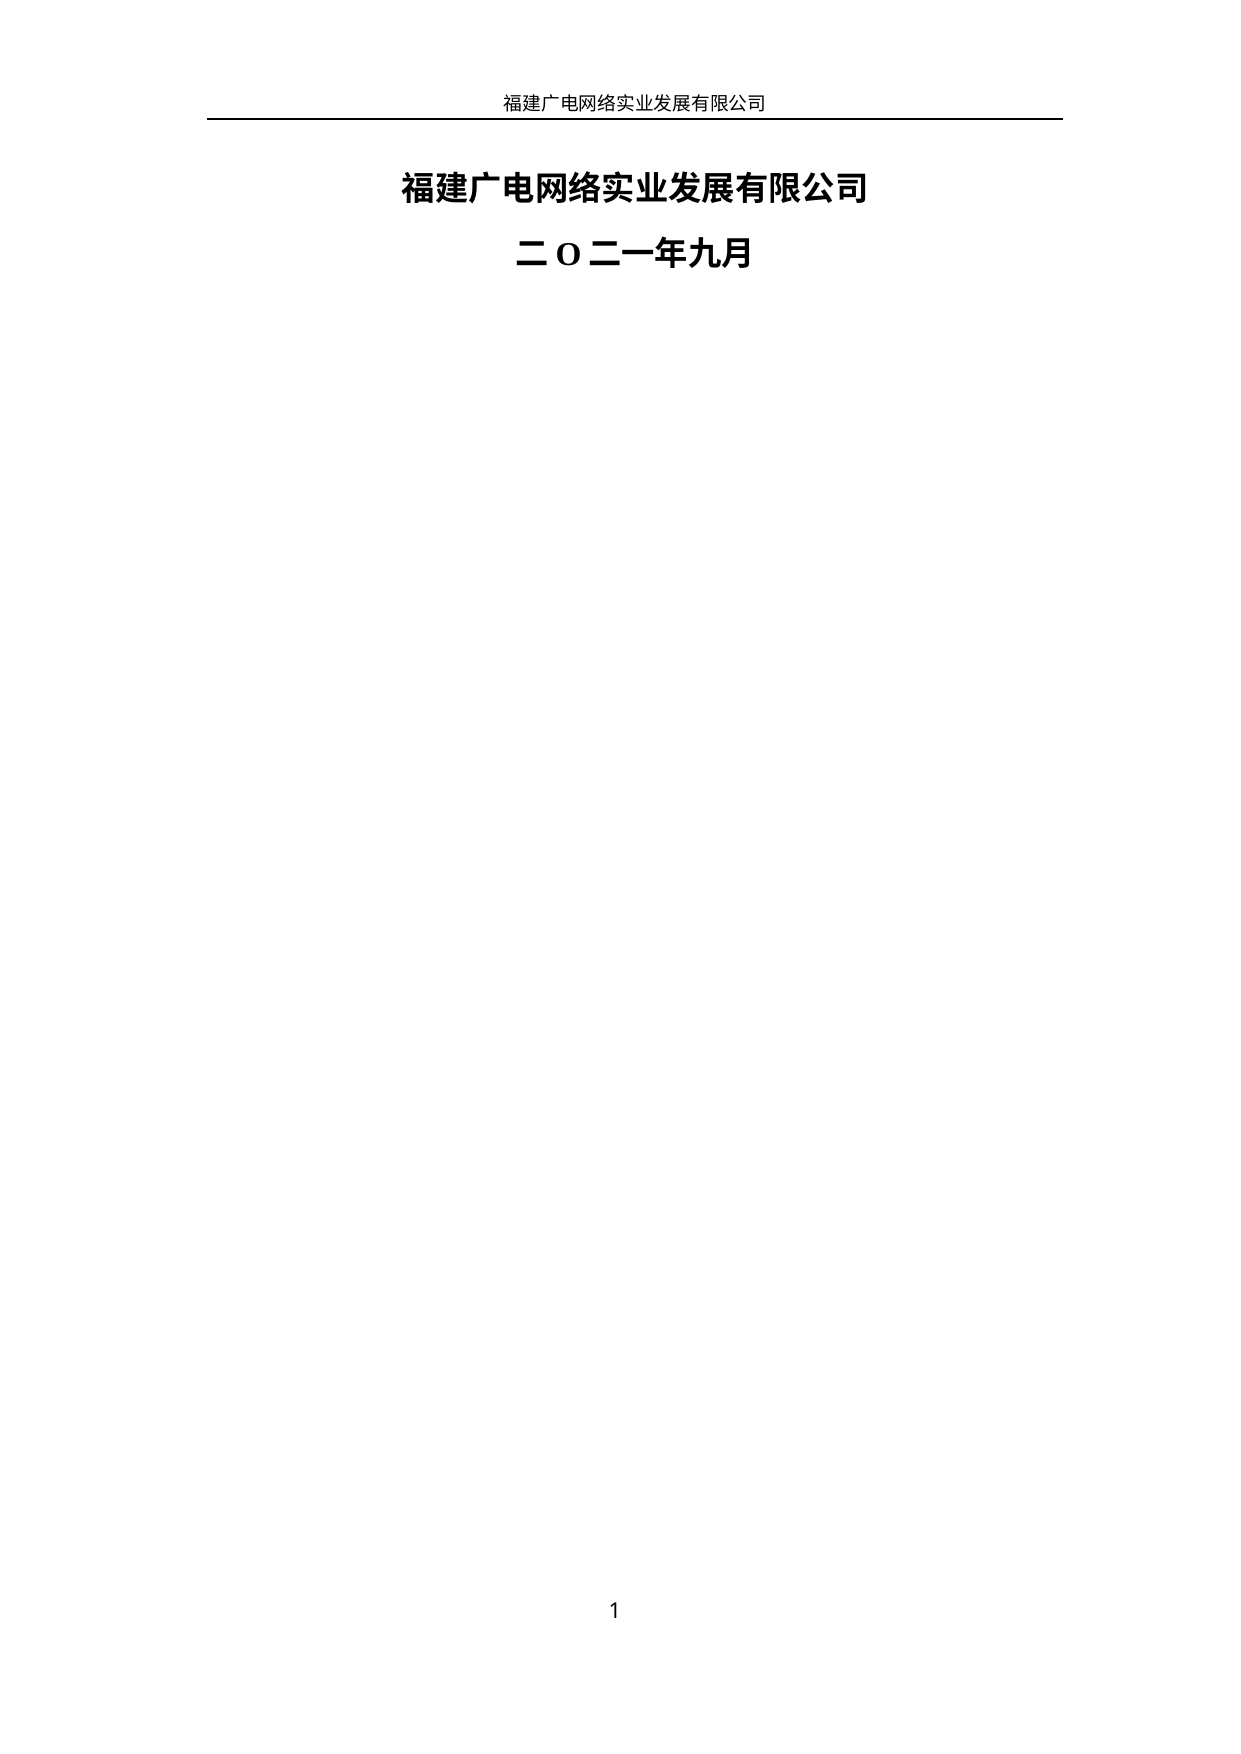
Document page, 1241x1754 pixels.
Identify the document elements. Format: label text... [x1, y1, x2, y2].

text 福建广电网络实业发展有限公司 [207, 153, 1063, 218]
text 二O二一年九月 [207, 218, 1063, 283]
